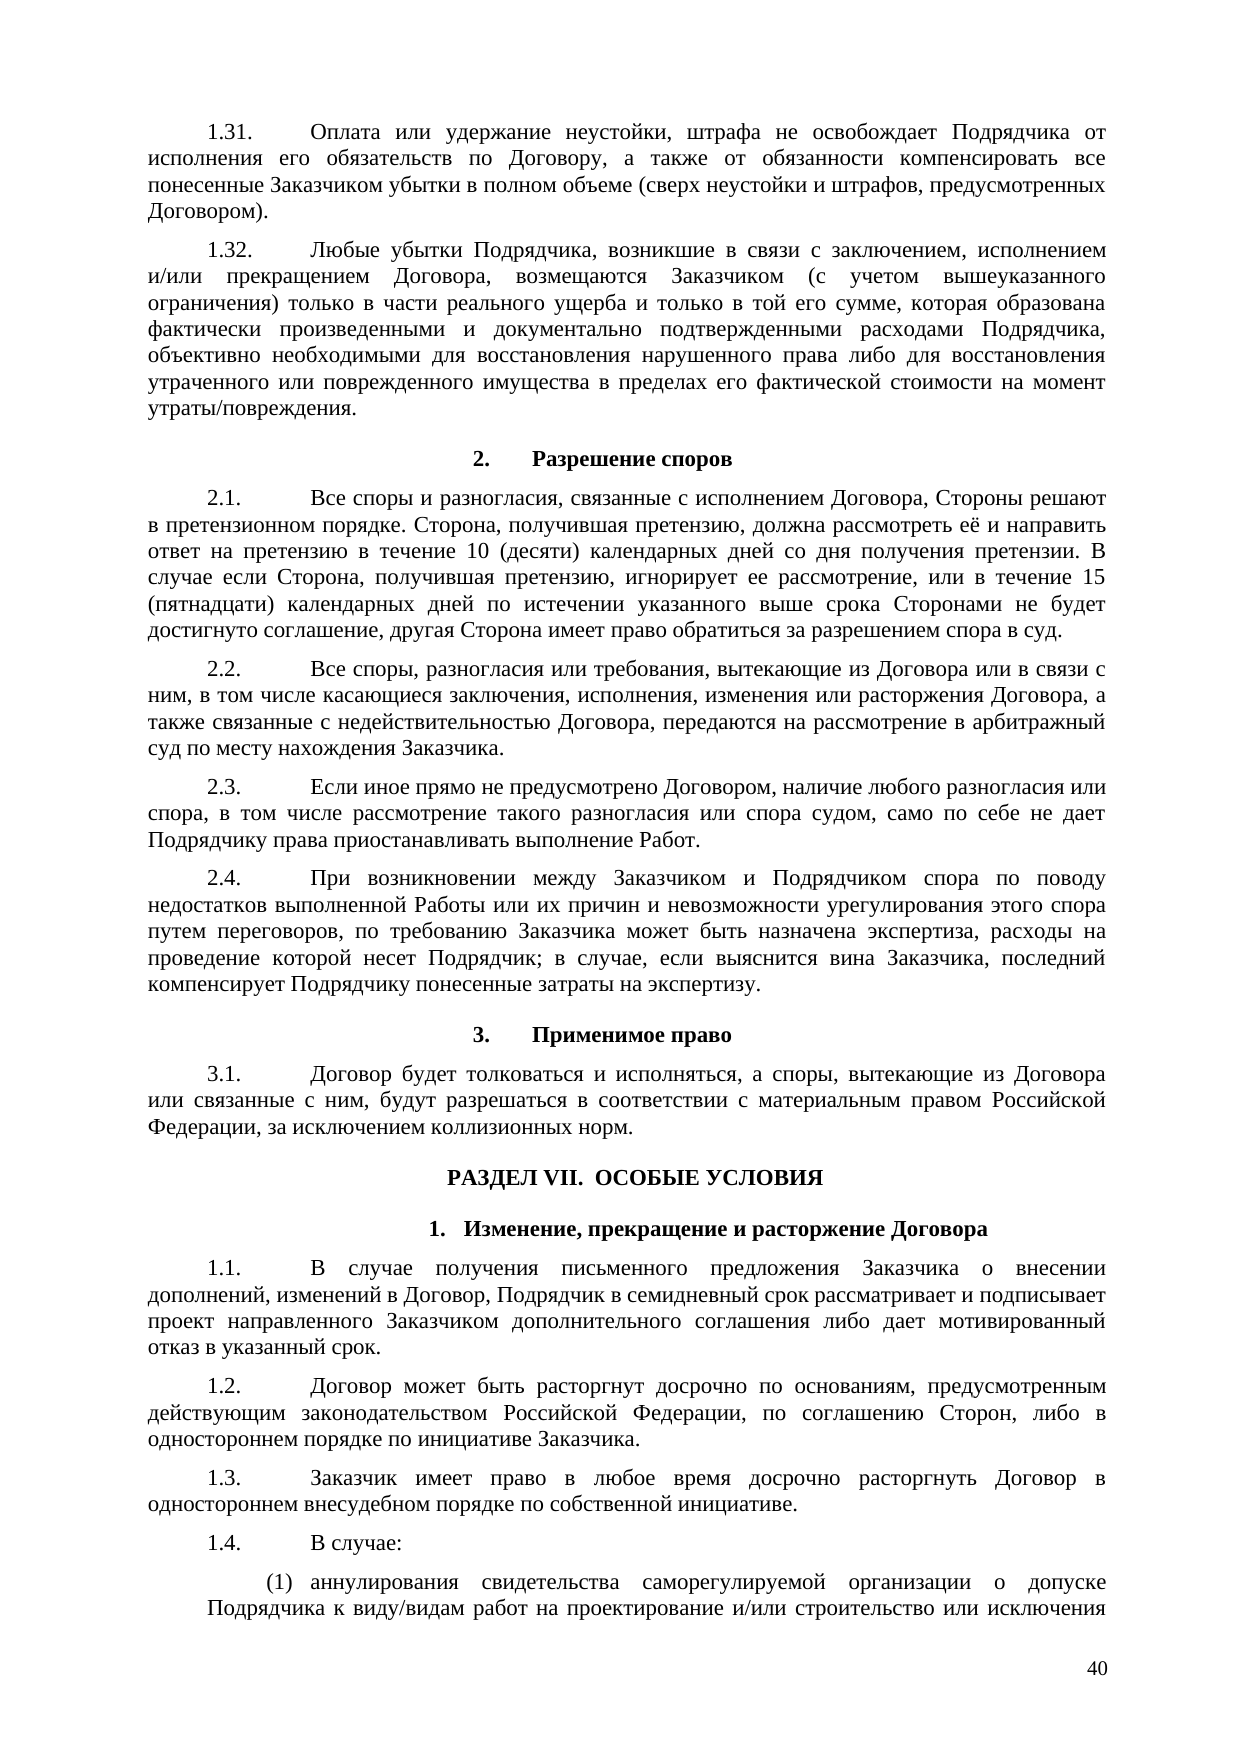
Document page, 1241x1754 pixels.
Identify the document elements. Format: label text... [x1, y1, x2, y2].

text Договор будет толковаться и исполняться, а споры, вытекающие из Договора или связанные с ним, будут разрешаться в соответствии с материальным правом Российской Федерации, за исключением коллизионных норм. [148, 1060, 1107, 1139]
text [207, 1568, 1107, 1621]
text Заказчик имеет право в любое время досрочно расторгнуть Договор в одностороннем внесудебном порядке по собственной инициативе. [148, 1464, 1107, 1517]
text Изменение, прекращение и расторжение Договора [399, 1216, 1107, 1242]
text Разрешение споров [443, 446, 1107, 472]
text Все споры и разногласия, связанные с исполнением Договора, Стороны решают в претензионном порядке. Сторона, получившая претензию, должна рассмотреть её и направить ответ на претензию в течение 10 (десяти) календарных дней со дня получения претензии. В случае если Сторона, получившая претензию, игнорирует ее рассмотрение, или в течение 15 (пятнадцати) календарных дней по истечении указанного выше срока Сторонами не будет достигнуто соглашение, другая Сторона имеет право обратиться за разрешением спора в суд. [148, 484, 1107, 642]
text Любые убытки Подрядчика, возникшие в связи с заключением, исполнением и/или прекращением Договора, возмещаются Заказчиком (с учетом вышеуказанного ограничения) только в части реального ущерба и только в той его сумме, которая образована фактически произведенными и документально подтвержденными расходами Подрядчика, объективно необходимыми для восстановления нарушенного права либо для восстановления утраченного или поврежденного имущества в пределах его фактической стоимости на момент утраты/повреждения. [148, 236, 1107, 421]
text В случае получения письменного предложения Заказчика о внесении дополнений, изменений в Договор, Подрядчик в семидневный срок рассматривает и подписывает проект направленного Заказчиком дополнительного соглашения либо дает мотивированный отказ в указанный срок. [148, 1254, 1107, 1360]
text Оплата или удержание неустойки, штрафа не освобождает Подрядчика от исполнения его обязательств по Договору, а также от обязанности компенсировать все понесенные Заказчиком убытки в полном объеме (сверх неустойки и штрафов, предусмотренных Договором). [148, 118, 1107, 223]
text ОСОБЫЕ УСЛОВИЯ [162, 1164, 1107, 1191]
text Применимое право [443, 1021, 1107, 1048]
text Договор может быть расторгнут досрочно по основаниям, предусмотренным действующим законодательством Российской Федерации, по соглашению Сторон, либо в одностороннем порядке по инициативе Заказчика. [148, 1372, 1107, 1451]
text В случае: [148, 1529, 1107, 1555]
text Все споры, разногласия или требования, вытекающие из Договора или в связи с ним, в том числе касающиеся заключения, исполнения, изменения или расторжения Договора, а также связанные с недействительностью Договора, передаются на рассмотрение в арбитражный суд по месту нахождения Заказчика. [148, 655, 1107, 760]
text При возникновении между Заказчиком и Подрядчиком спора по поводу недостатков выполненной Работы или их причин и невозможности урегулирования этого спора путем переговоров, по требованию Заказчика может быть назначена экспертиза, расходы на проведение которой несет Подрядчик; в случае, если выяснится вина Заказчика, последний компенсирует Подрядчику понесенные затраты на экспертизу. [148, 864, 1107, 996]
text Если иное прямо не предусмотрено Договором, наличие любого разногласия или спора, в том числе рассмотрение такого разногласия или спора судом, само по себе не дает Подрядчику права приостанавливать выполнение Работ. [148, 773, 1107, 852]
